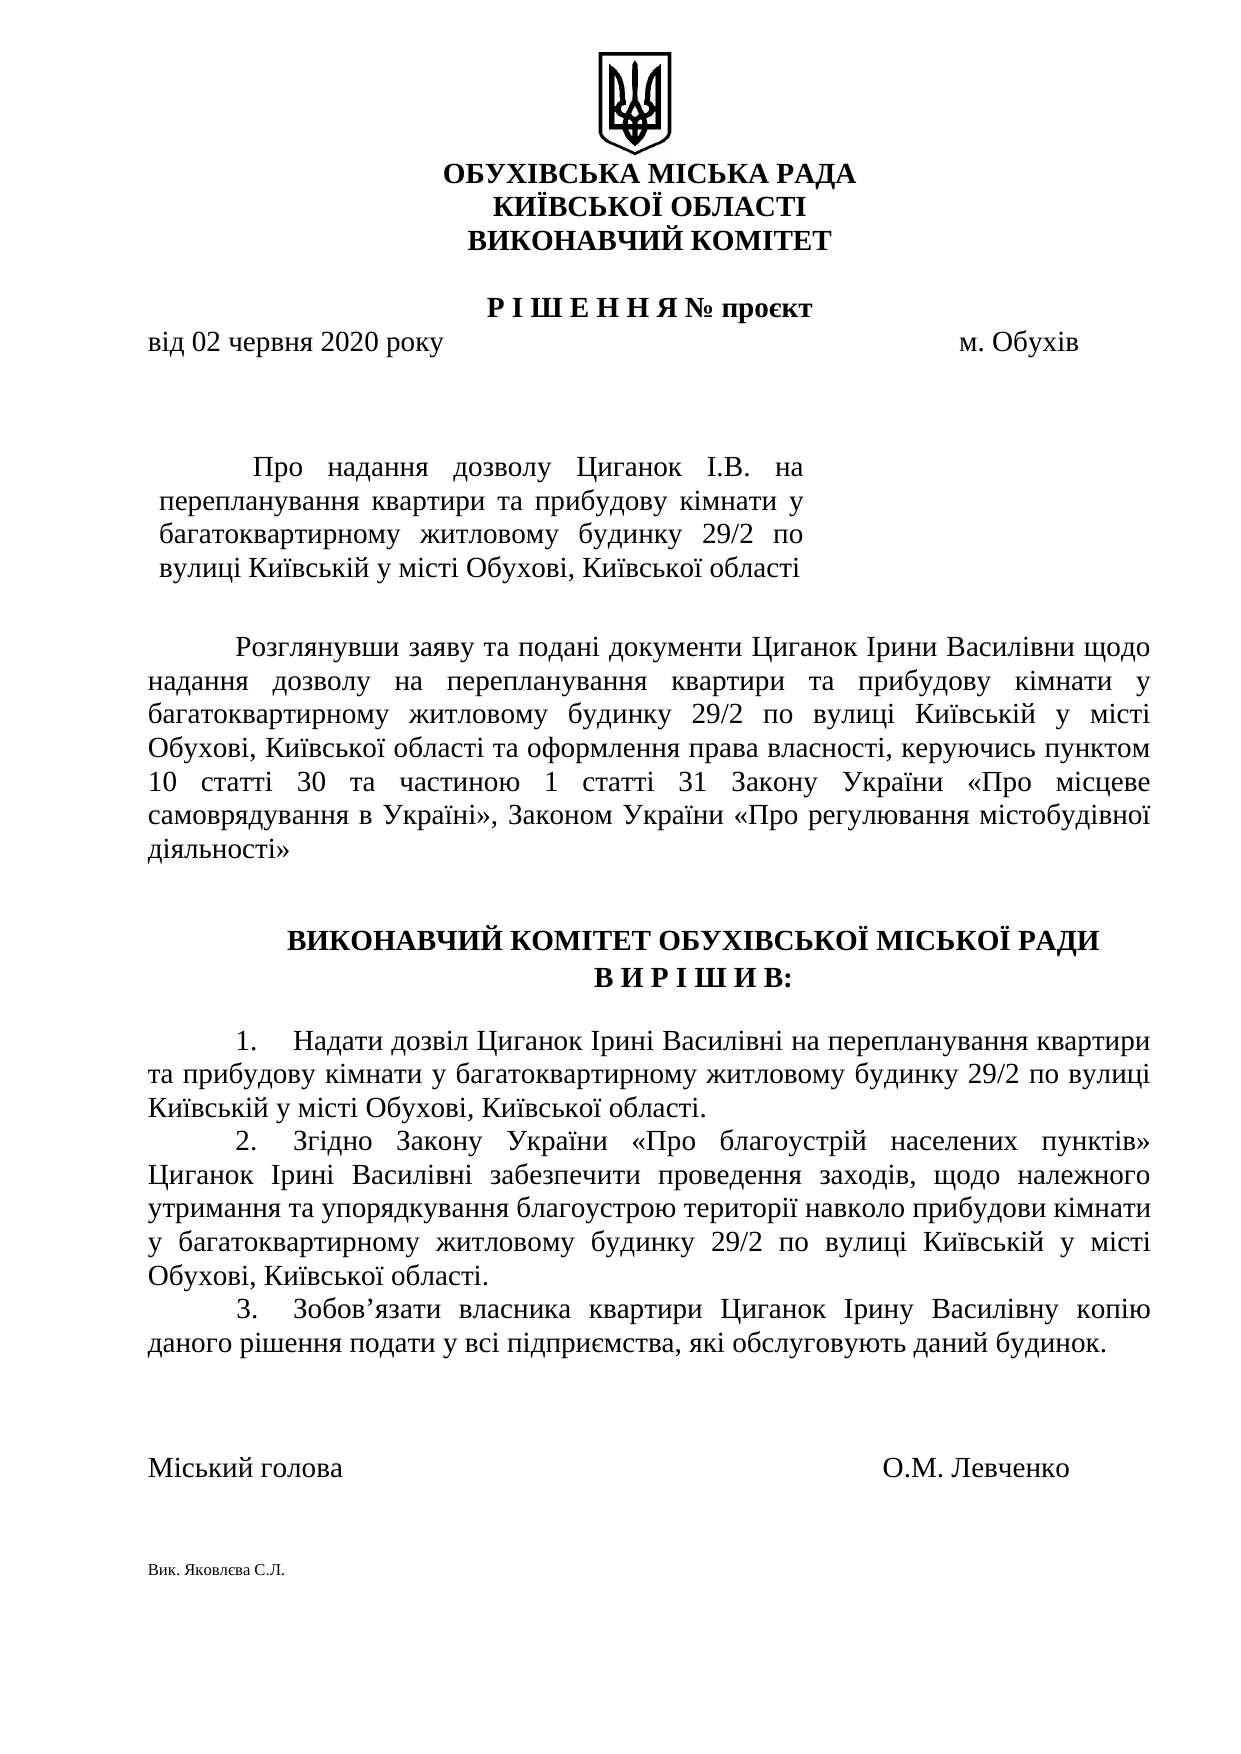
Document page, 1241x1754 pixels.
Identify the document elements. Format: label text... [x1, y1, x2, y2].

list Згідно Закону України «Про благоустрій населених пунктів» Циганок Ірині Василівні забезпечити проведення заходів, щодо належного утримання та упорядкування благоустрою території навколо прибудови кімнати у багатоквартирному житловому будинку 29/2 по вулиці Київській у місті Обухові, Київської області. [148, 1123, 1152, 1291]
subtitle КИЇВСЬКОЇ ОБЛАСТІ [148, 189, 1152, 223]
list Зобов’язати власника квартири Циганок Ірину Василівну копію даного рішення подати у всі підприємства, які обслуговують даний будинок. [148, 1291, 1152, 1358]
text ОБУХІВСЬКА МІСЬКА РАДА [148, 88, 1152, 189]
subtitle ВИКОНАВЧИЙ КОМІТЕТ ОБУХІВСЬКОЇ МІСЬКОЇ РАДИ [148, 923, 1152, 956]
text від 02 червня 2020 року м. Обухів [148, 324, 1152, 357]
text ВИКОНАВЧИЙ КОМІТЕТ [148, 223, 1152, 257]
text Р І Ш Е Н Н Я № проєкт [148, 290, 1152, 324]
picture [597, 51, 673, 156]
text Міський голова О.М. Левченко [148, 1450, 1152, 1484]
text Вик. Яковлєва С.Л. [148, 1560, 1152, 1579]
subtitle В И Р І Ш И В: [148, 961, 1152, 994]
table_header Про надання дозволу Циганок І.В. на перепланування квартири та прибудову кімнати у багатоквартирному житловому будинку 29/2 по вулиці Київській у місті Обухові, Київської області [148, 403, 815, 596]
list Надати дозвіл Циганок Ірині Василівні на перепланування квартири та прибудову кімнати у багатоквартирному житловому будинку 29/2 по вулиці Київській у місті Обухові, Київської області. [148, 1023, 1152, 1123]
text Розглянувши заяву та подані документи Циганок Ірини Василівни щодо надання дозволу на перепланування квартири та прибудову кімнати у багатоквартирному житловому будинку 29/2 по вулиці Київській у місті Обухові, Київської області та оформлення права власності, керуючись пунктом 10 статті 30 та частиною 1 статті 31 Закону України «Про місцеве самоврядування в Україні», Законом України «Про регулювання містобудівної діяльності» [148, 629, 1152, 864]
